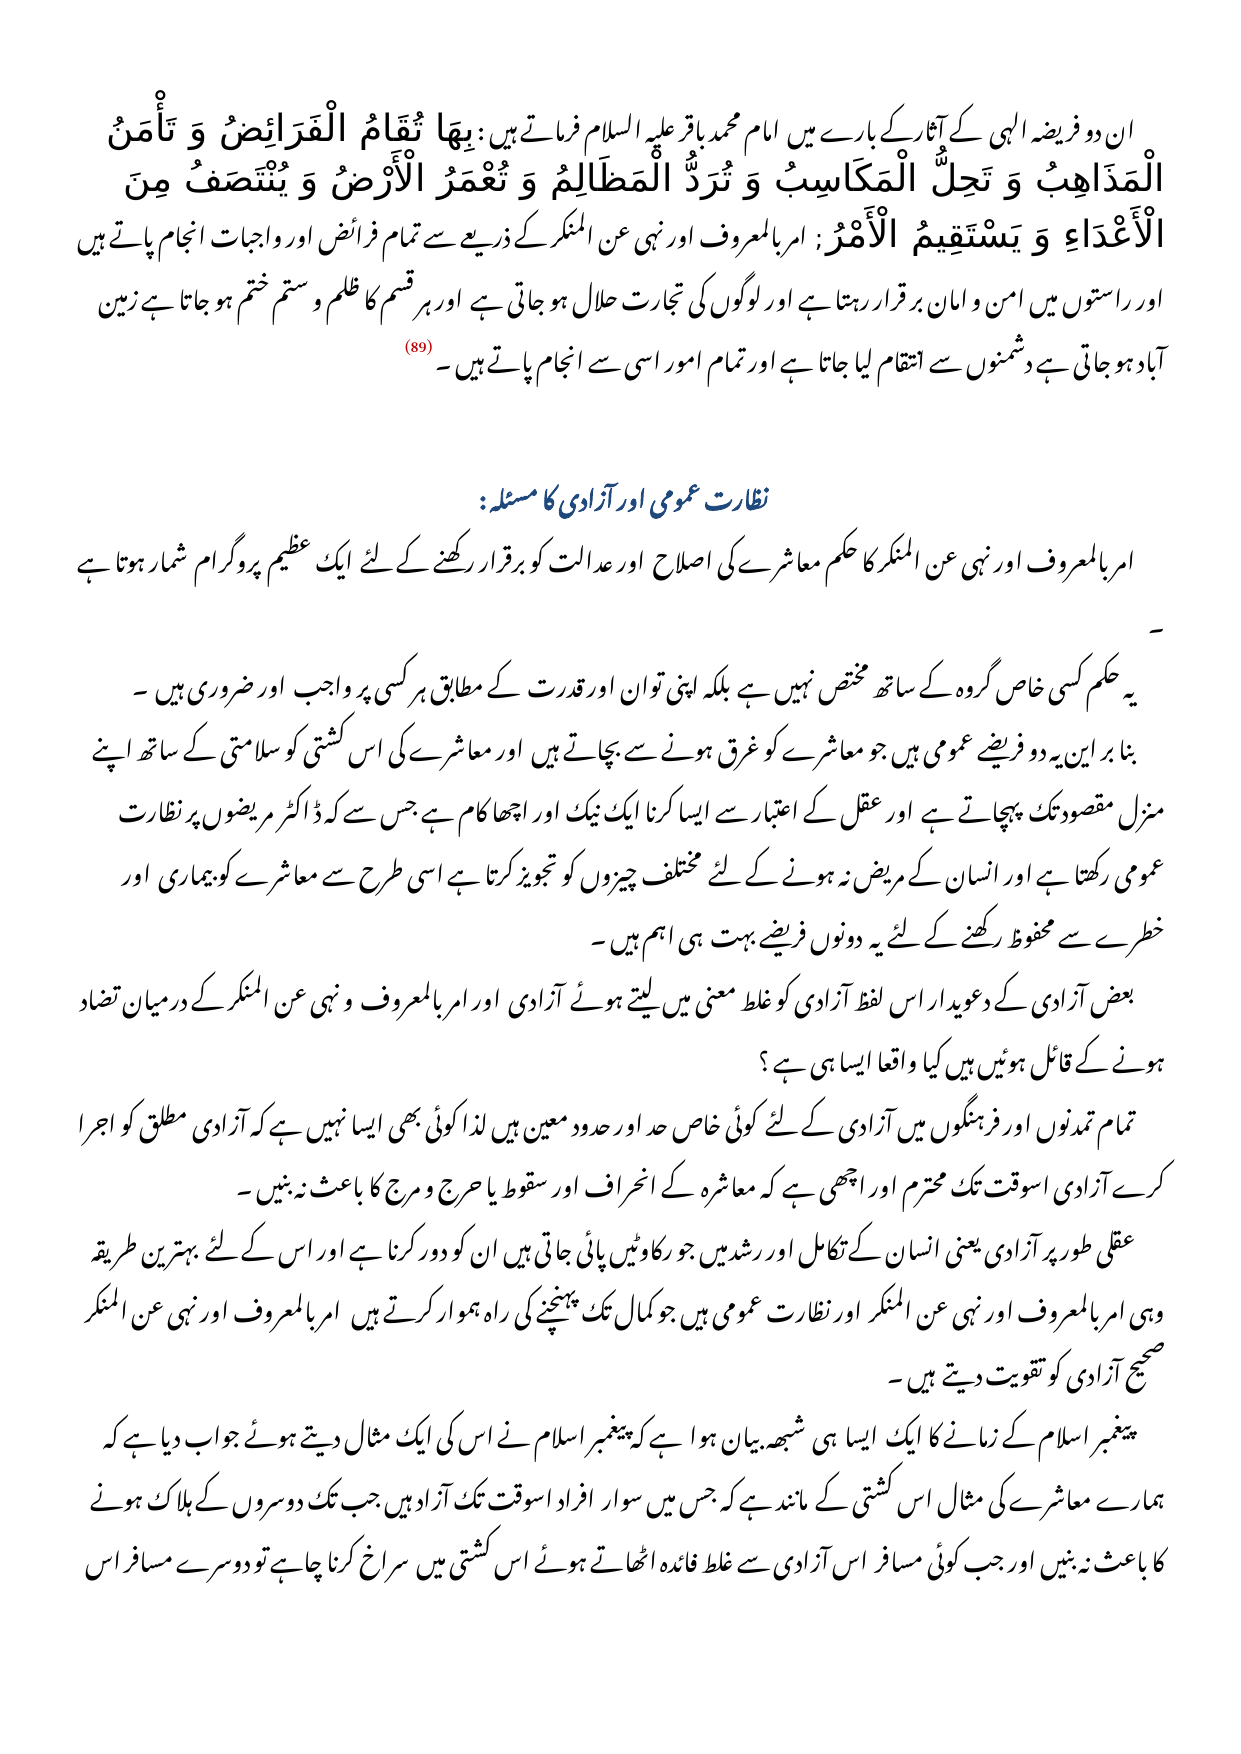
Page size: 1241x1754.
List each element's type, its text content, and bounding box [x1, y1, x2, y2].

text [75, 1400, 1165, 1587]
text بنا بر این یہ دو فریضے عمومی ہیں جو معاشرے کو غرق ہونے سے بچاتے ہیں اور معاشرے کی اس کشتی کو سلامتی کے ساتھ اپنے منزل مقصود تک پہچاتے ہے اور عقل کے اعتبار سے ایسا کرنا ایک نیک اور اچھا کام ہے جس سے کہ ڈ اکٹر مریضوں پر نظارت عمومی رکھتا ہے اور انسان کے مریض نہ ہونے کے لئے مختلف چیزوں کو تجویز کرتا ہے اسی طرح سے معاشرے کو بیماری اور خطرے سے محفوظ رکھنے کے لئے یہ دونوں فریضے بہت ہی اہم ہیں ۔ [75, 712, 1165, 962]
text عقلی طور پر آزادی یعنی انسان کے تکامل اور رشدمیں جو رکاوٹیں پا‏‏‏ئی جاتی ہیں ان کو دور کرنا ہے اور اس کے ‏‏‏لئے بہترین طریقہ وہی امر بالمعروف اور نہی عن المنکر اور نظارت عمومی ہیں جو کمال تک پہنچنے کی راہ ہموار کرتے ہیں امر بالمعروف اور نہی عن المنکر صحیح آزادی کو تقویت دیتے ہیں ۔ [75, 1212, 1165, 1400]
text یہ حکم کسی خاص گروہ کے ساتھ مختص نہیں ہے بلکہ اپنی توان اور قدرت کے مطابق ہر کسی پر واجب اور ضروری ہیں ۔ [75, 650, 1165, 712]
text امر بالمعروف اور نہی عن المنکر کا حکم معاشرے کی اصلاح اور عدالت کو برقرار رکھنے کے لئے ایک عظیم پروگرام شمار ہوتا ہے ۔ [75, 525, 1165, 650]
text بعض آزادی کے دعویدار اس لفظ آزادی کو غلط معنی میں لیتے ہو‏‏‏ئے آزادی اور امر بالمعروف و نہی عن المنکر کے درمیان تضاد ہونے کے قا‏‏‏ئل ہو‏‏‏ئیں ہیں کیا واقعا ایسا ہی ہے ؟ [75, 962, 1165, 1087]
text ان دو فریضہ الہی کے آثارکے بارے میں امام محمد باقر علیہ السلام فرماتے ہیں : بِهَا تُقَامُ‏ الْفَرَائِضُ‏ وَ تَأْمَنُ الْمَذَاهِبُ وَ تَحِلُّ الْمَكَاسِبُ وَ تُرَدُّ الْمَظَالِمُ وَ تُعْمَرُ الْأَرْضُ وَ يُنْتَصَفُ مِنَ الْأَعْدَاءِ وَ يَسْتَقِيمُ الْأَمْرُ ; امر بالمعروف اور نہی عن المنکر کے ذریعے سے تمام فرا‏‏‏ئض اور واجبات انجام پاتے ہیں اور راستوں میں امن و امان بر قرار رہتا ہے اور لوگوں کی تجارت حلال ہو جاتی ہے اور ہر قسم کا ظلم و ستم ختم ہو جاتا ہے زمین آباد ہو جاتی ہے دشمنوں سے انتقام لیا جاتا ہے اور تمام امور اسی سے انجام پاتے ہیں ۔ (89) [75, 94, 1165, 387]
text تمام تمدنوں اور فرہنگوں میں آزادی کے ‏‏‏لئے کو‏‏‏ئی خاص حد اور حدود معین ہیں لذا کو‏‏‏ئی بھی ایسا نہیں ہے کہ آزادی مطلق کو اجرا کرے آزادی اسوقت تک محترم اور اچھی ہے کہ معاشرہ کے انحراف اور سقوط یا حرج و مرج کا باعث نہ بنیں ۔ [75, 1087, 1165, 1212]
subtitle نظارت عمومی اور آزادی کا مسئلہ : [75, 462, 1165, 525]
